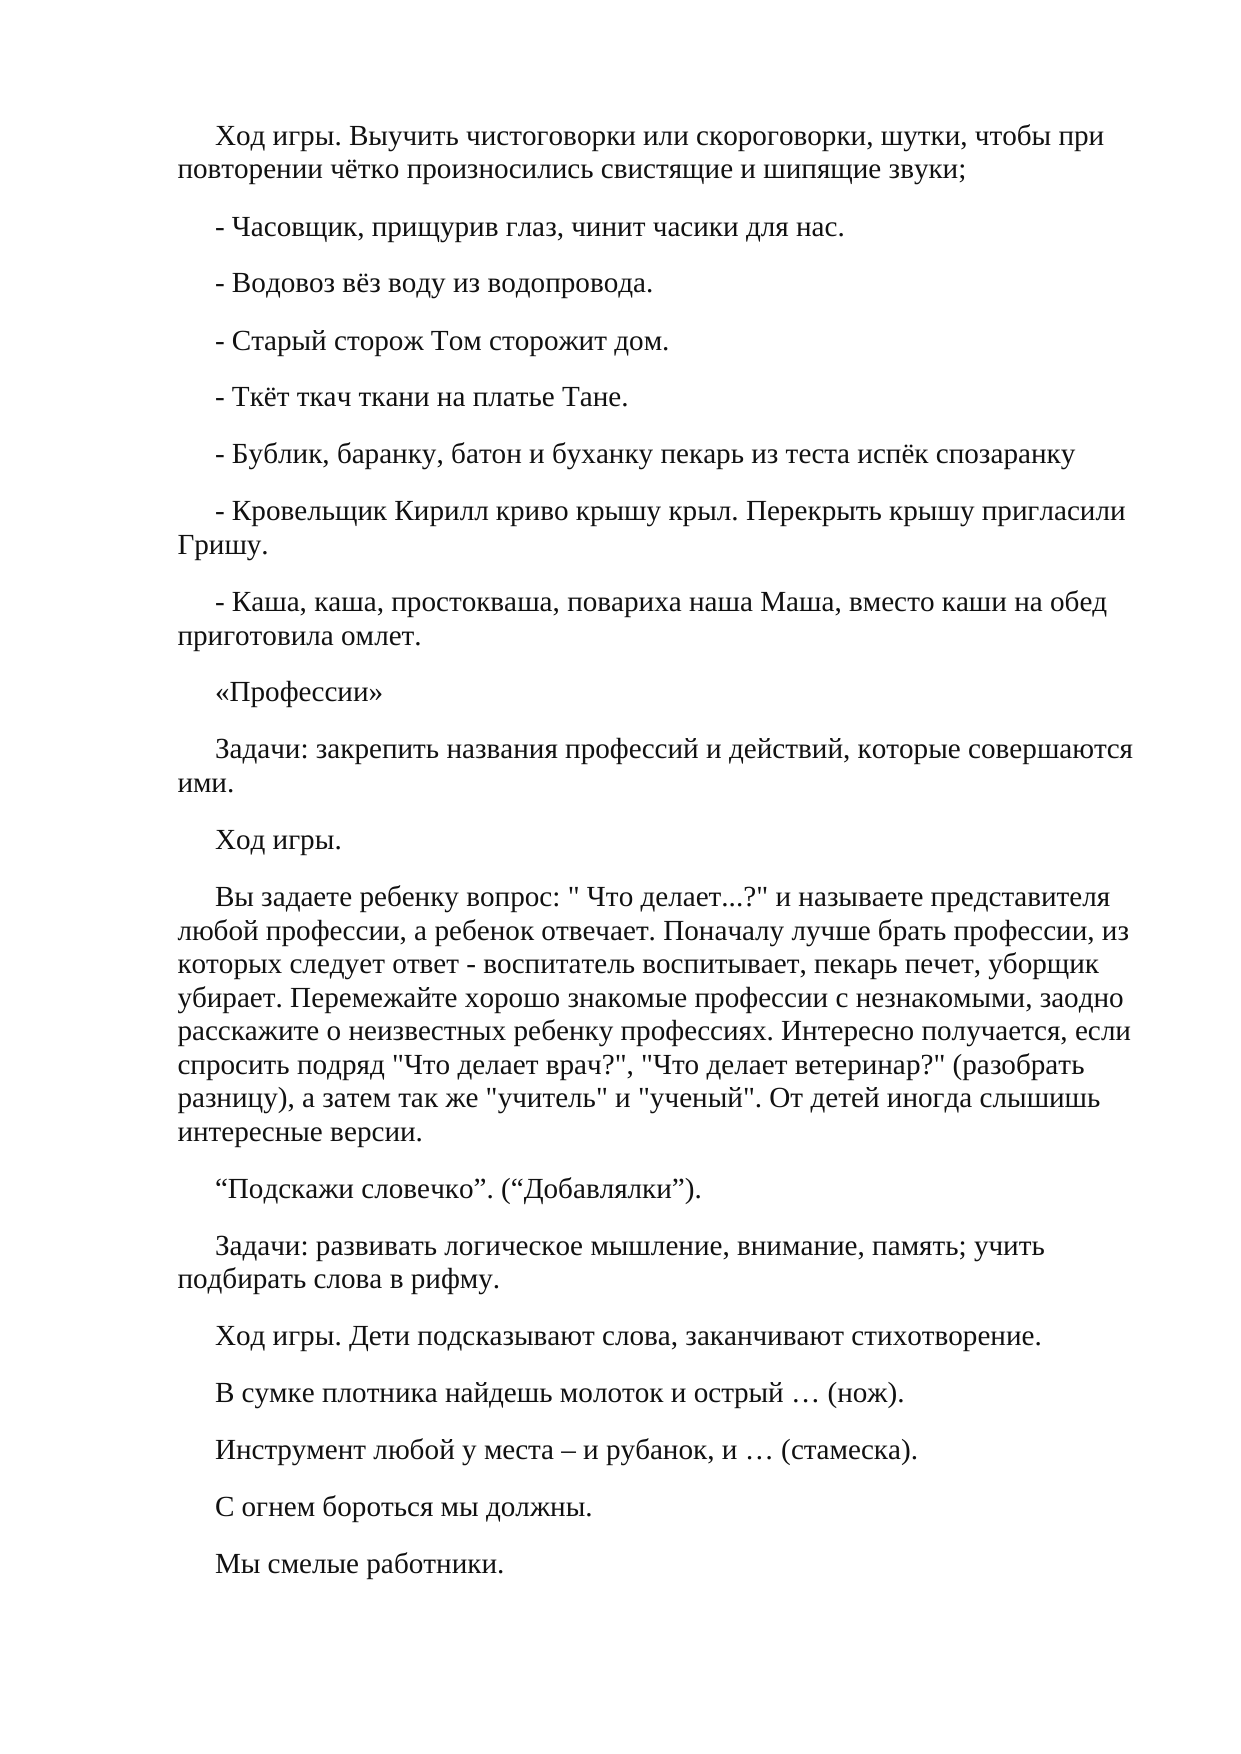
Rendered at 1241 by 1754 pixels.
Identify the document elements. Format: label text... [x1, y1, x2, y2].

text В сумке плотника найдешь молоток и острый … (нож). [177, 1375, 1152, 1409]
text Задачи: закрепить названия профессий и действий, которые совершаются ими. [177, 732, 1152, 799]
text - Ткёт ткач ткани на платье Тане. [177, 379, 1152, 413]
text - Водовоз вёз воду из водопровода. [177, 266, 1152, 299]
text Задачи: развивать логическое мышление, внимание, память; учить подбирать слова в рифму. [177, 1228, 1152, 1295]
text Ход игры. [177, 822, 1152, 856]
text Ход игры. Выучить чистоговорки или скороговорки, шутки, чтобы при повторении чётко произносились свистящие и шипящие звуки; [177, 118, 1152, 185]
text Инструмент любой у места – и рубанок, и … (стамеска). [177, 1432, 1152, 1466]
text С огнем бороться мы должны. [177, 1489, 1152, 1523]
text «Профессии» [177, 674, 1152, 708]
text - Кровельщик Кирилл криво крышу крыл. Перекрыть крышу пригласили Гришу. [177, 493, 1152, 561]
text Ход игры. Дети подсказывают слова, заканчивают стихотворение. [177, 1318, 1152, 1352]
text Мы смелые работники. [177, 1546, 1152, 1580]
text - Часовщик, прищурив глаз, чинит часики для нас. [177, 209, 1152, 242]
text - Каша, каша, простокваша, повариха наша Маша, вместо каши на обед приготовила омлет. [177, 584, 1152, 651]
text “Подскажи словечко”. (“Добавлялки”). [177, 1171, 1152, 1204]
text - Старый сторож Том сторожит дом. [177, 323, 1152, 356]
text Вы задаете ребенку вопрос: " Что делает...?" и называете представителя любой профессии, а ребенок отвечает. Поначалу лучше брать профессии, из которых следует ответ - воспитатель воспитывает, пекарь печет, уборщик убирает. Перемежайте хорошо знакомые профессии с незнакомыми, заодно расскажите о неизвестных ребенку профессиях. Интересно получается, если спросить подряд "Что делает врач?", "Что делает ветеринар?" (разобрать разницу), а затем так же "учитель" и "ученый". От детей иногда слышишь интересные версии. [177, 879, 1152, 1147]
text - Бублик, баранку, батон и буханку пекарь из теста испёк спозаранку [177, 437, 1152, 470]
